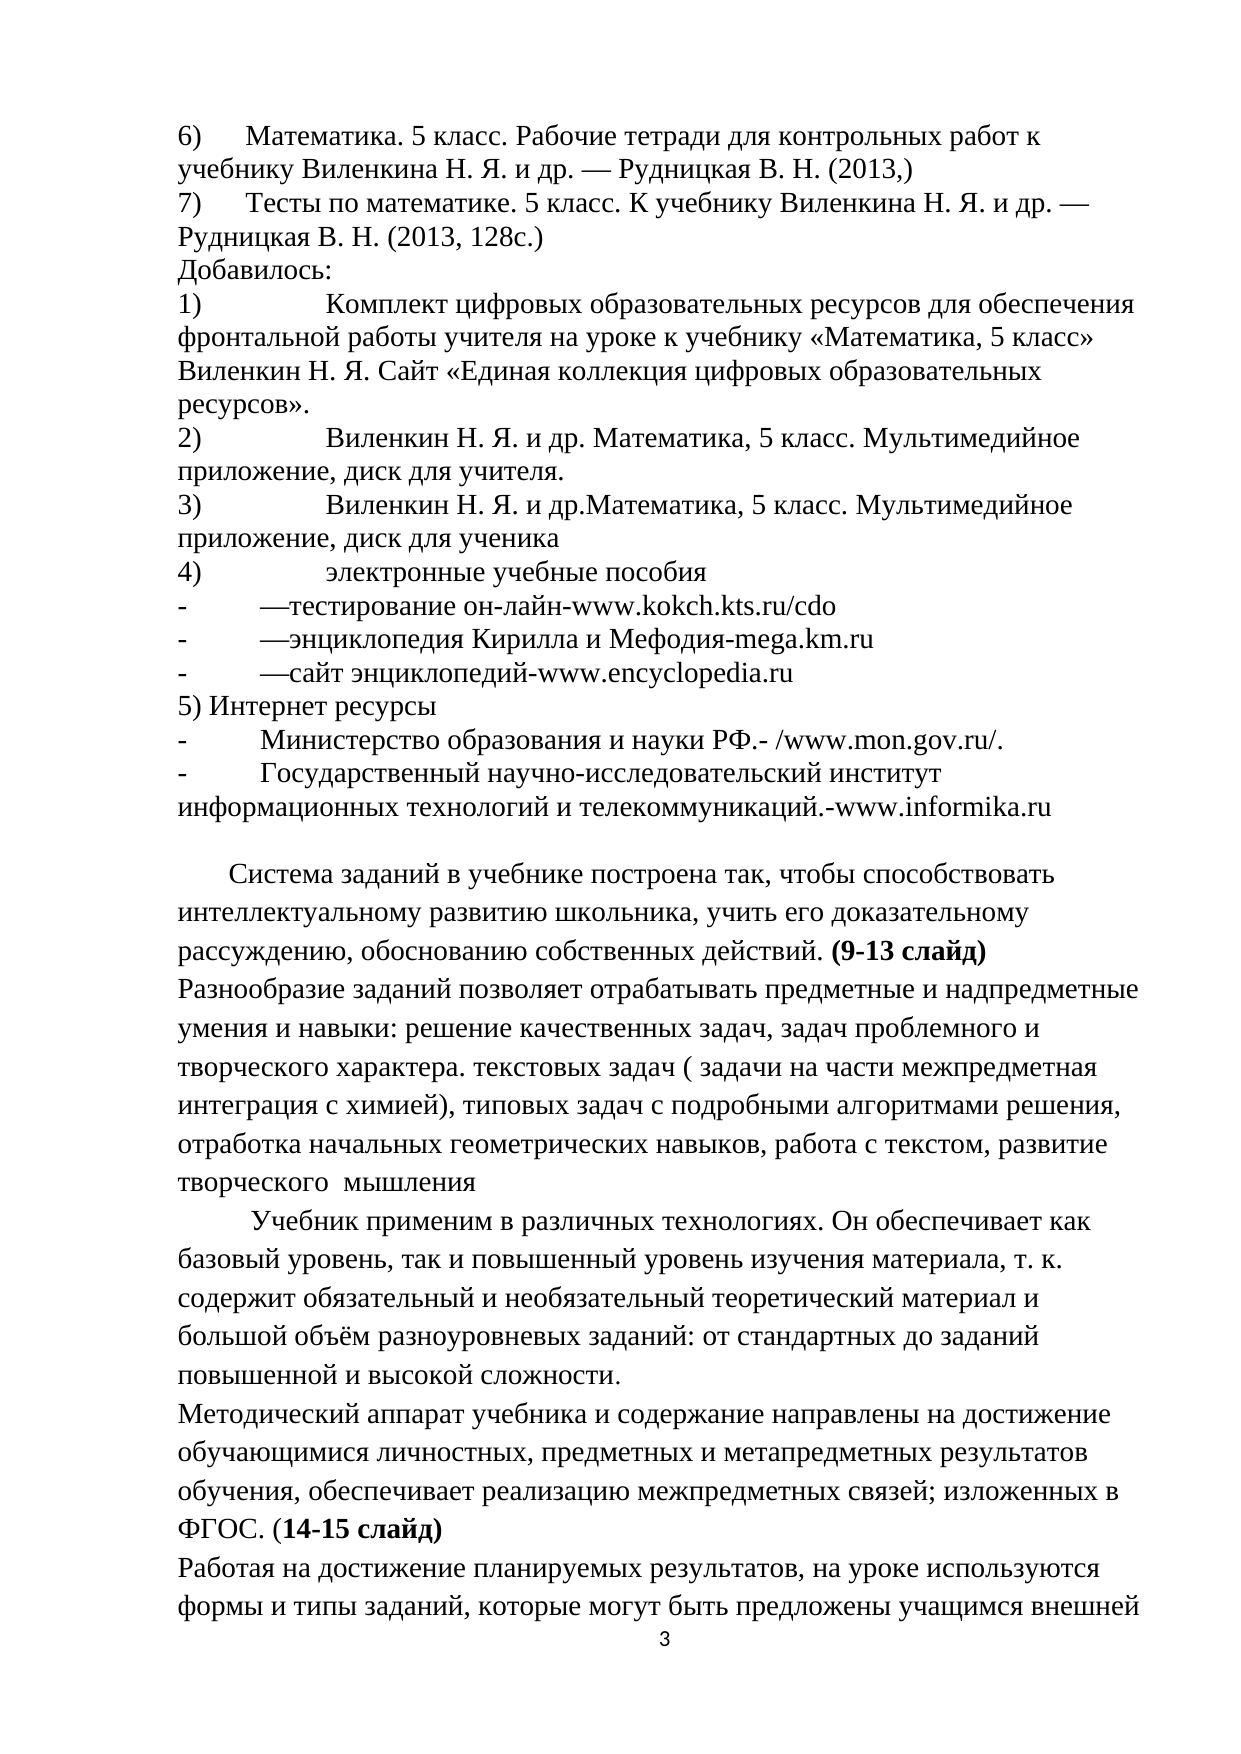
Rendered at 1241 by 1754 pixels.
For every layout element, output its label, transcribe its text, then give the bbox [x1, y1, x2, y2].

text - Государственный научно-исследовательский институт информационных технологий и телекоммуникаций.-www.informika.ru [177, 755, 1152, 822]
text Учебник применим в различных технологиях. Он обеспечивает как базовый уровень, так и повышенный уровень изучения материала, т. к. содержит обязательный и необязательный теоретический материал и большой объём разноуровневых заданий: от стандартных до заданий повышенной и высокой сложности [177, 1203, 1152, 1391]
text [177, 1550, 1152, 1622]
text 3) Виленкин Н. Я. и др.Математика, 5 класс. Мультимедийное приложение, диск для ученика [177, 487, 1152, 554]
text 1) Комплект цифровых образовательных ресурсов для обеспечения фронтальной работы учителя на уроке к учебнику «Математика, 5 класс» Виленкин Н. Я. Сайт «Единая коллекция цифровых образовательных ресурсов». [177, 286, 1152, 420]
text 7) Тесты по математике. 5 класс. К учебнику Виленкина Н. Я. и др. — Рудницкая В. Н. (2013, 128с.) [177, 185, 1152, 252]
text 4) электронные учебные пособия [177, 554, 1152, 588]
text 5) Интернет ресурсы [177, 688, 1152, 722]
text - Министерство образования и науки РФ.- /www.mon.gov.ru/. [177, 722, 1152, 755]
text - —тестирование он-лайн-www.kokch.kts.ru/cdo [177, 588, 1152, 621]
text 6) Математика. 5 класс. Рабочие тетради для контрольных работ к учебнику Виленкина Н. Я. и др. — Рудницкая В. Н. (2013,) [177, 118, 1152, 185]
text 2) Виленкин Н. Я. и др. Математика, 5 класс. Мультимедийное приложение, диск для учителя. [177, 420, 1152, 487]
text Система заданий в учебнике построена так, чтобы способствовать интеллектуальному развитию школьника, учить его доказательному рассуждению, обоснованию собственных действий. (9-13 слайд) Разнообразие заданий позволяет отрабатывать предметные и надпредметные умения и навыки: решение качественных задач, задач проблемного и творческого характера. текстовых задач ( задачи на части межпредметная интеграция с химией), типовых задач с подробными алгоритмами решения, отработка начальных геометрических навыков, работа с текстом, развитие творческого мышления [177, 856, 1152, 1198]
text - —энциклопедия Кирилла и Мефодия-mega.km.ru [177, 621, 1152, 655]
text Методический аппарат учебника и содержание направлены на достижение обучающимися личностных, предметных и метапредметных результатов обучения, обеспечивает реализацию межпредметных связей; изложенных в ФГОС. (14-15 слайд) [177, 1396, 1152, 1545]
text - —сайт энциклопедий-www.encyclopedia.ru [177, 655, 1152, 688]
text Добавилось: [177, 252, 1152, 286]
